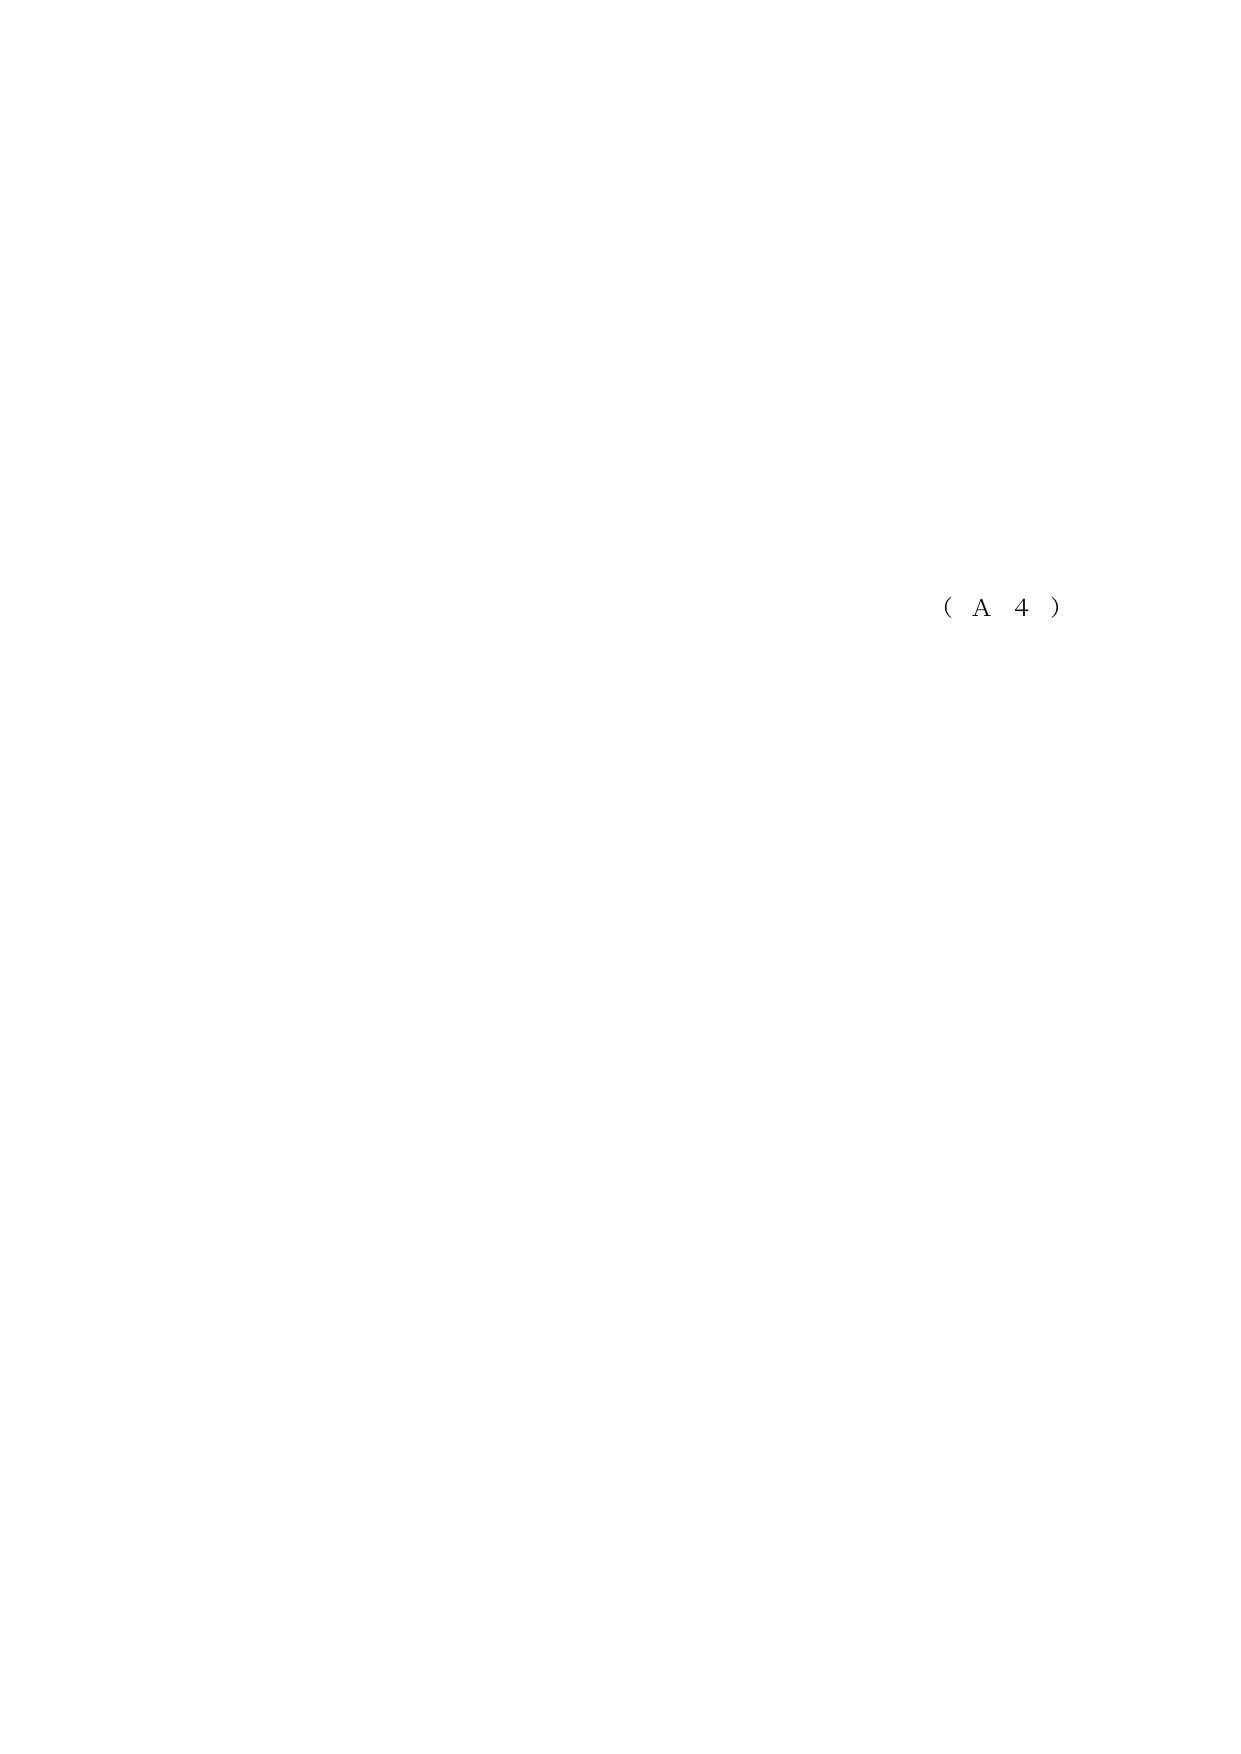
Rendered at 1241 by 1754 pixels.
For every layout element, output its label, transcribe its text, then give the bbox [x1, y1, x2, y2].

text （Ａ４） [150, 589, 1090, 623]
